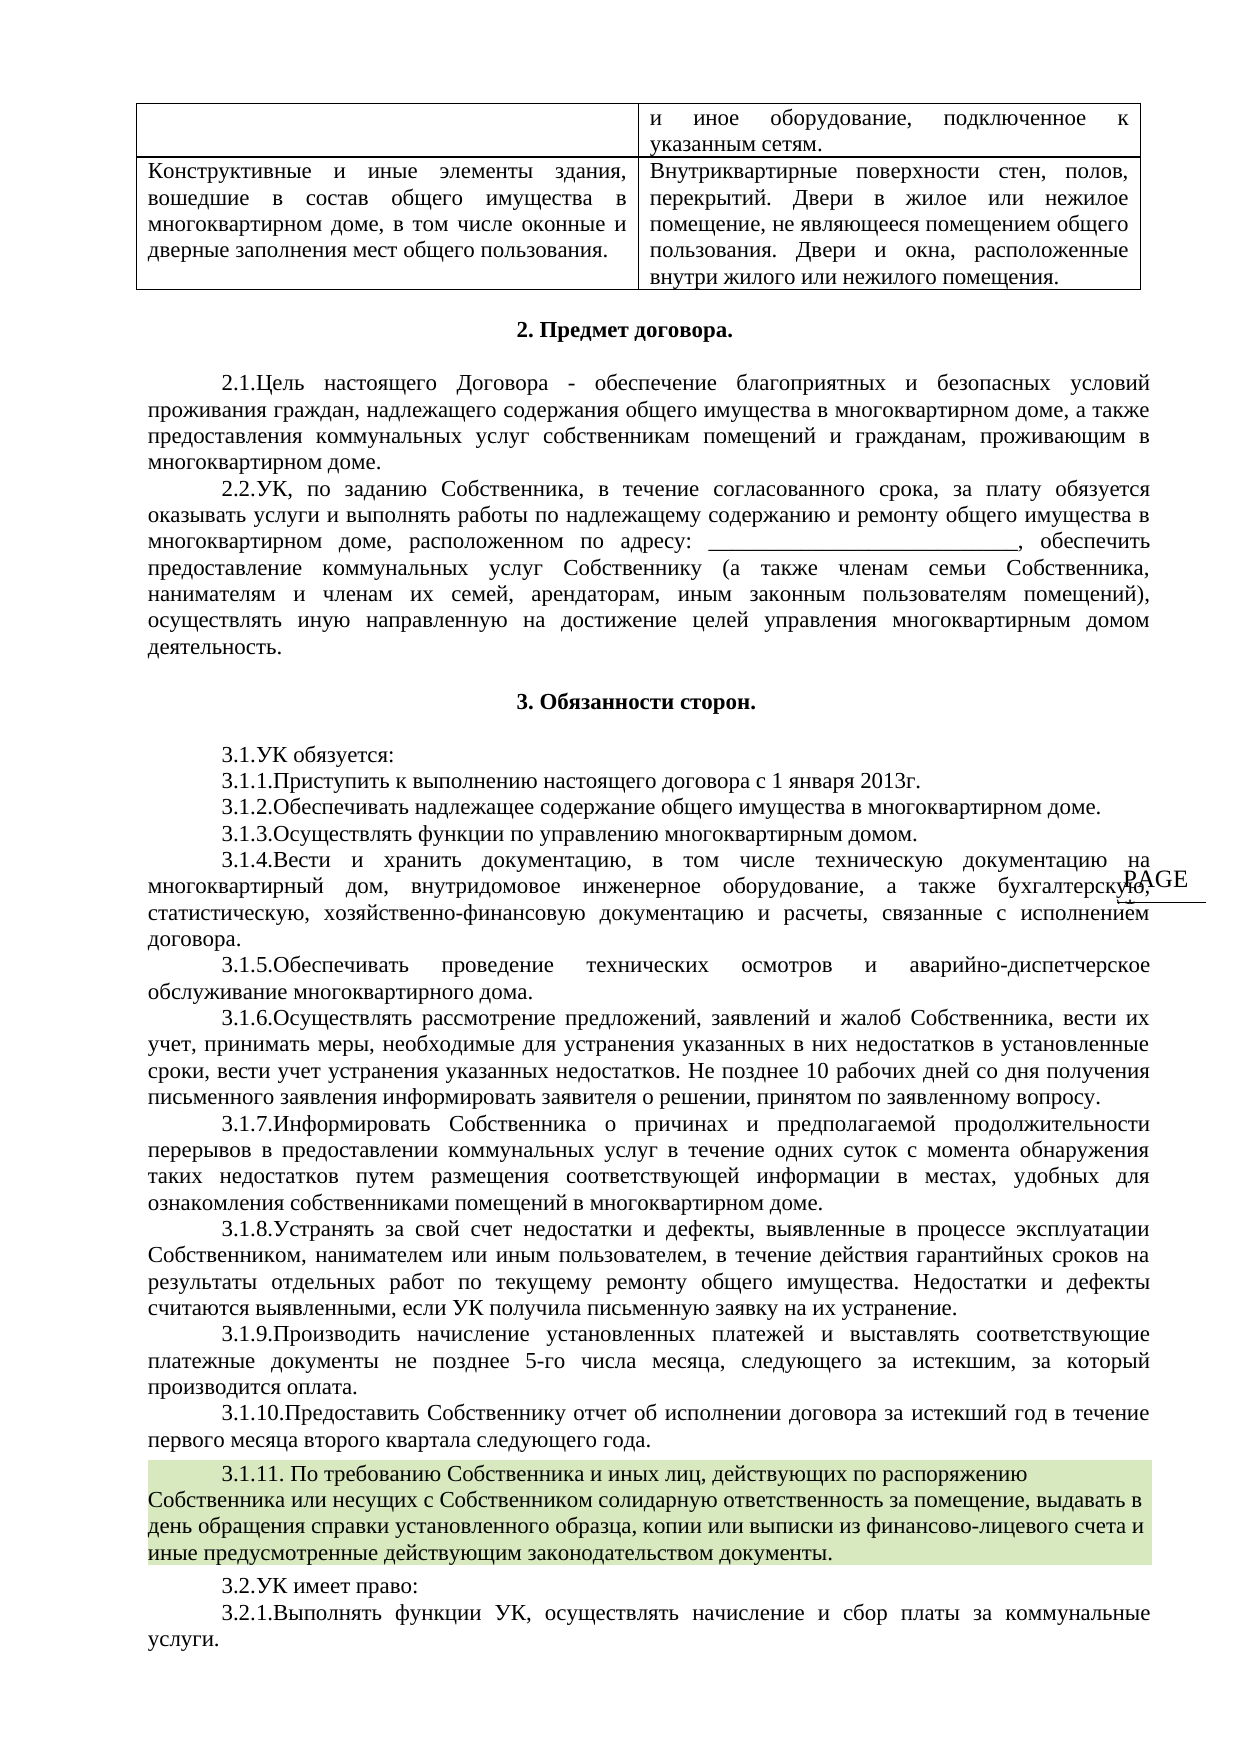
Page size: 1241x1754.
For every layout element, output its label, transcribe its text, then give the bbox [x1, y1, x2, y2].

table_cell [639, 104, 1140, 156]
text 3.1.2.Обеспечивать надлежащее содержание общего имущества в многоквартирном доме. [148, 793, 1152, 820]
text 3.1.8.Устранять за свой счет недостатки и дефекты, выявленные в процессе эксплуатации Собственником, нанимателем или иным пользователем, в течение действия гарантийных сроков на результаты отдельных работ по текущему ремонту общего имущества. Недостатки и дефекты считаются выявленными, если УК получила письменную заявку на их устранение. [148, 1215, 1152, 1320]
table_cell Конструктивные и иные элементы здания, вошедшие в состав общего имущества в многоквартирном доме, в том числе оконные и дверные заполнения мест общего пользования. [137, 158, 638, 289]
text 3. Обязанности сторон. [148, 688, 1152, 714]
table_cell Внутриквартирные поверхности стен, полов, перекрытий. Двери в жилое или нежилое помещение, не являющееся помещением общего пользования. Двери и окна, расположенные внутри жилого или нежилого помещения. [639, 158, 1140, 289]
text 2. Предмет договора. [443, 317, 1152, 343]
text 2.1.Цель настоящего Договора - обеспечение благоприятных и безопасных условий проживания граждан, надлежащего содержания общего имущества в многоквартирном доме, а также предоставления коммунальных услуг собственникам помещений и гражданам, проживающим в многоквартирном доме. [148, 369, 1152, 475]
text 3.1.1.Приступить к выполнению настоящего договора с 1 января 2013г. [148, 767, 1152, 793]
text 3.1.4.Вести и хранить документацию, в том числе техническую документацию на многоквартирный дом, внутридомовое инженерное оборудование, а также бухгалтерскую, статистическую, хозяйственно-финансовую документацию и расчеты, связанные с исполнением договора. [148, 846, 1152, 951]
text 3.1.11. По требованию Собственника и иных лиц, действующих по распоряжению Собственника или несущих с Собственником солидарную ответственность за помещение, выдавать в день обращения справки установленного образца, копии или выписки из финансово-лицевого счета и иные предусмотренные действующим законодательством документы. [148, 1460, 1152, 1565]
text 3.1.УК обязуется: [148, 741, 1152, 767]
text 3.1.6.Осуществлять рассмотрение предложений, заявлений и жалоб Собственника, вести их учет, принимать меры, необходимые для устранения указанных в них недостатков в установленные сроки, вести учет устранения указанных недостатков. Не позднее 10 рабочих дней со дня получения письменного заявления информировать заявителя о решении, принятом по заявленному вопросу. [148, 1004, 1152, 1109]
text 3.1.7.Информировать Собственника о причинах и предполагаемой продолжительности перерывов в предоставлении коммунальных услуг в течение одних суток с момента обнаружения таких недостатков путем размещения соответствующей информации в местах, удобных для ознакомления собственниками помещений в многоквартирном доме. [148, 1109, 1152, 1215]
text 3.1.9.Производить начисление установленных платежей и выставлять соответствующие платежные документы не позднее 5-го числа месяца, следующего за истекшим, за который производится оплата. [148, 1320, 1152, 1399]
text 3.1.3.Осуществлять функции по управлению многоквартирным домом. [148, 820, 1152, 846]
text 2.2.УК, по заданию Собственника, в течение согласованного срока, за плату обязуется оказывать услуги и выполнять работы по надлежащему содержанию и ремонту общего имущества в многоквартирном доме, расположенном по адресу: ___________________________, обеспечить предоставление коммунальных услуг Собственнику (а также членам семьи Собственника, нанимателям и членам их семей, арендаторам, иным законным пользователям помещений), осуществлять иную направленную на достижение целей управления многоквартирным домом деятельность. [148, 475, 1152, 659]
text 3.2.УК имеет право: [148, 1573, 1152, 1599]
text 3.1.10.Предоставить Собственнику отчет об исполнении договора за истекший год в течение первого месяца второго квартала следующего года. [148, 1399, 1152, 1452]
text 3.1.5.Обеспечивать проведение технических осмотров и аварийно-диспетчерское обслуживание многоквартирного дома. [148, 951, 1152, 1004]
text 3.2.1.Выполнять функции УК, осуществлять начисление и сбор платы за коммунальные услуги. [148, 1599, 1152, 1652]
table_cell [137, 104, 638, 156]
